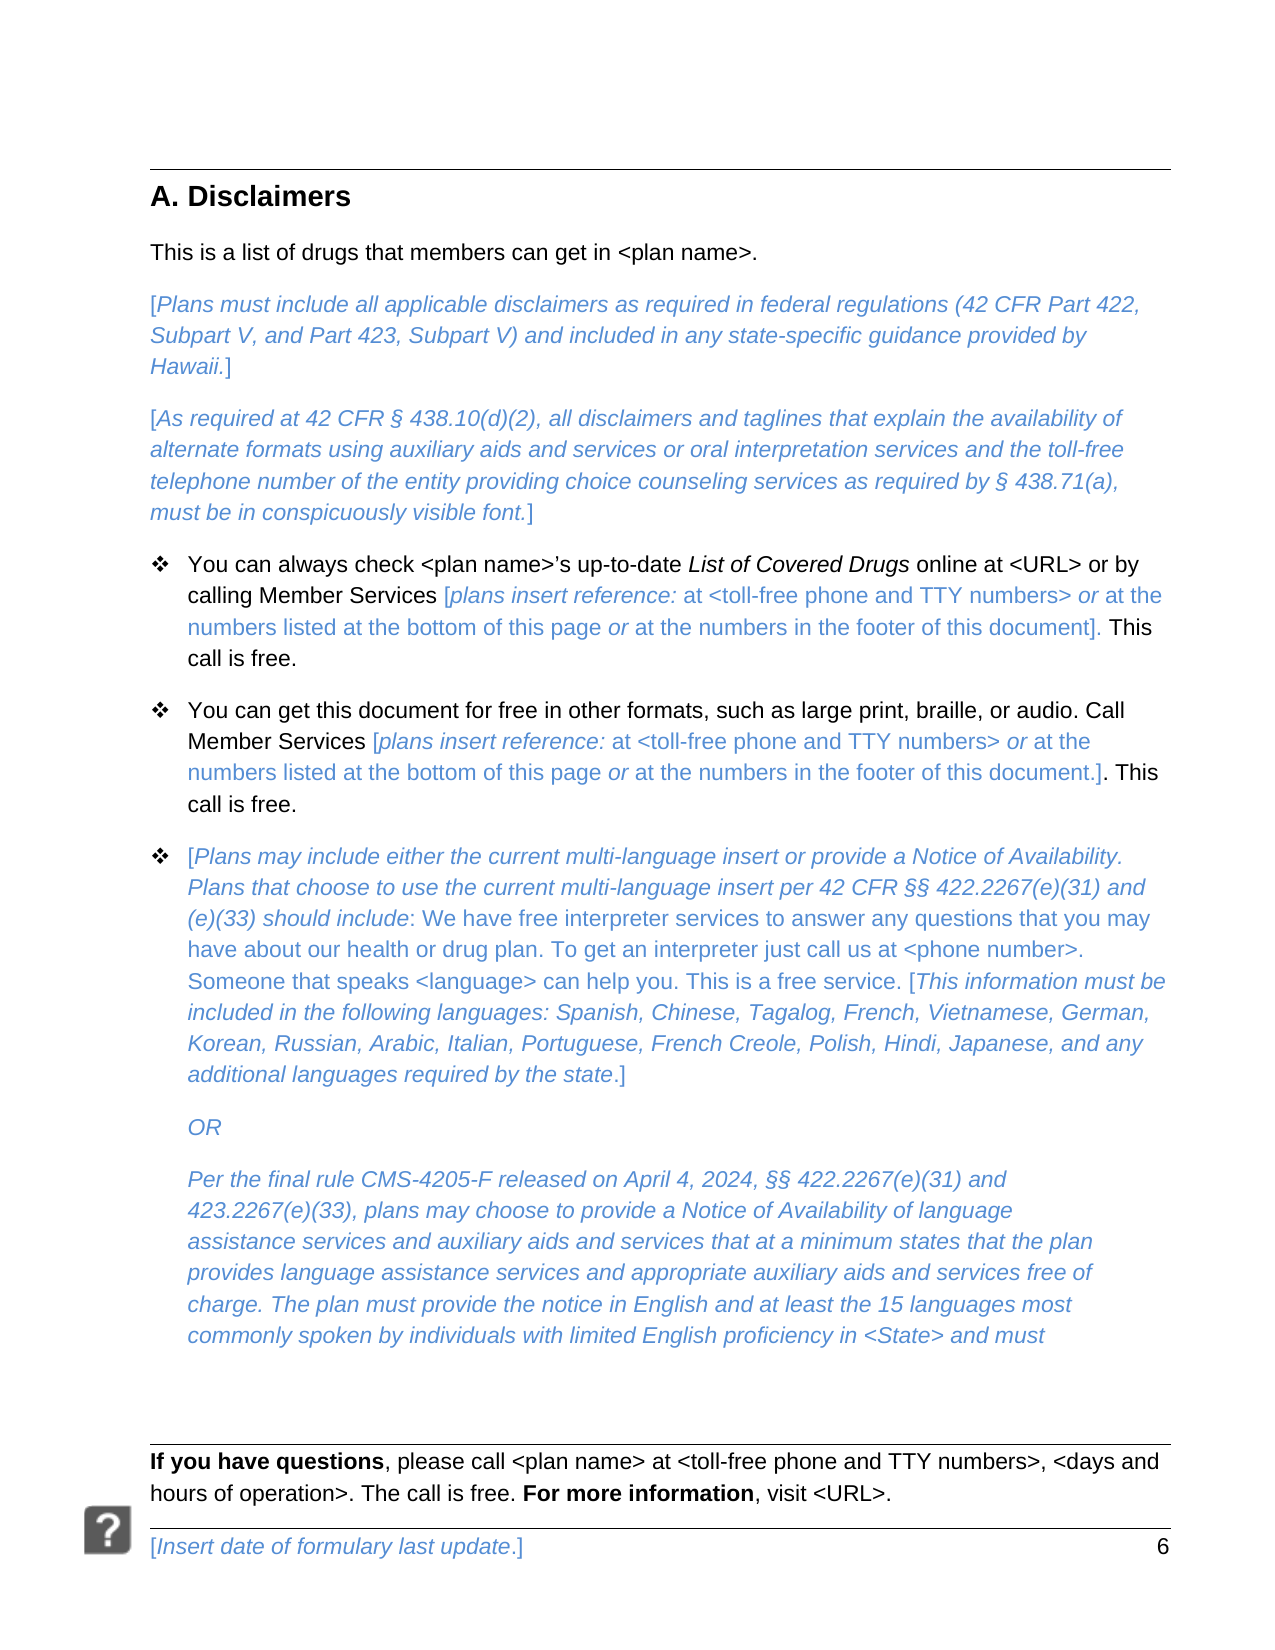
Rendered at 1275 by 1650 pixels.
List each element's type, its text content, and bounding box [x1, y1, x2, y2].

text [Plans may include either the current multi-language insert or provide a Notice of Availability. Plans that choose to use the current multi-language insert per 42 CFR §§ 422.2267(e)(31) and (e)(33) should include: We have free interpreter services to answer any questions that you may have about our health or drug plan. To get an interpreter just call us at <phone number>. Someone that speaks <language> can help you. This is a free service. [This information must be included in the following languages: Spanish, Chinese, Tagalog, French, Vietnamese, German, Korean, Russian, Arabic, Italian, Portuguese, French Creole, Polish, Hindi, Japanese, and any additional languages required by the state.] [150, 839, 1171, 1089]
picture [84, 1505, 133, 1556]
text You can always check <plan name>’s up-to-date List of Covered Drugs online at <URL> or by calling Member Services [plans insert reference: at <toll-free phone and TTY numbers> or at the numbers listed at the bottom of this page or at the numbers in the footer of this document]. This call is free. [150, 547, 1171, 672]
subtitle Disclaimers [150, 170, 1171, 214]
list OR [187, 1110, 1096, 1141]
text [As required at 42 CFR § 438.10(d)(2), all disclaimers and taglines that explain the availability of alternate formats using auxiliary aids and services or oral interpretation services and the toll-free telephone number of the entity providing choice counseling services as required by § 438.71(a), must be in conspicuously visible font.] [150, 402, 1171, 527]
text [Plans must include all applicable disclaimers as required in federal regulations (42 CFR Part 422, Subpart V, and Part 423, Subpart V) and included in any state-specific guidance provided by Hawaii.] [150, 287, 1171, 381]
text This is a list of drugs that members can get in <plan name>. [150, 235, 1171, 266]
text You can get this document for free in other formats, such as large print, braille, or audio. Call Member Services [plans insert reference: at <toll-free phone and TTY numbers> or at the numbers listed at the bottom of this page or at the numbers in the footer of this document.]. This call is free. [150, 693, 1171, 818]
